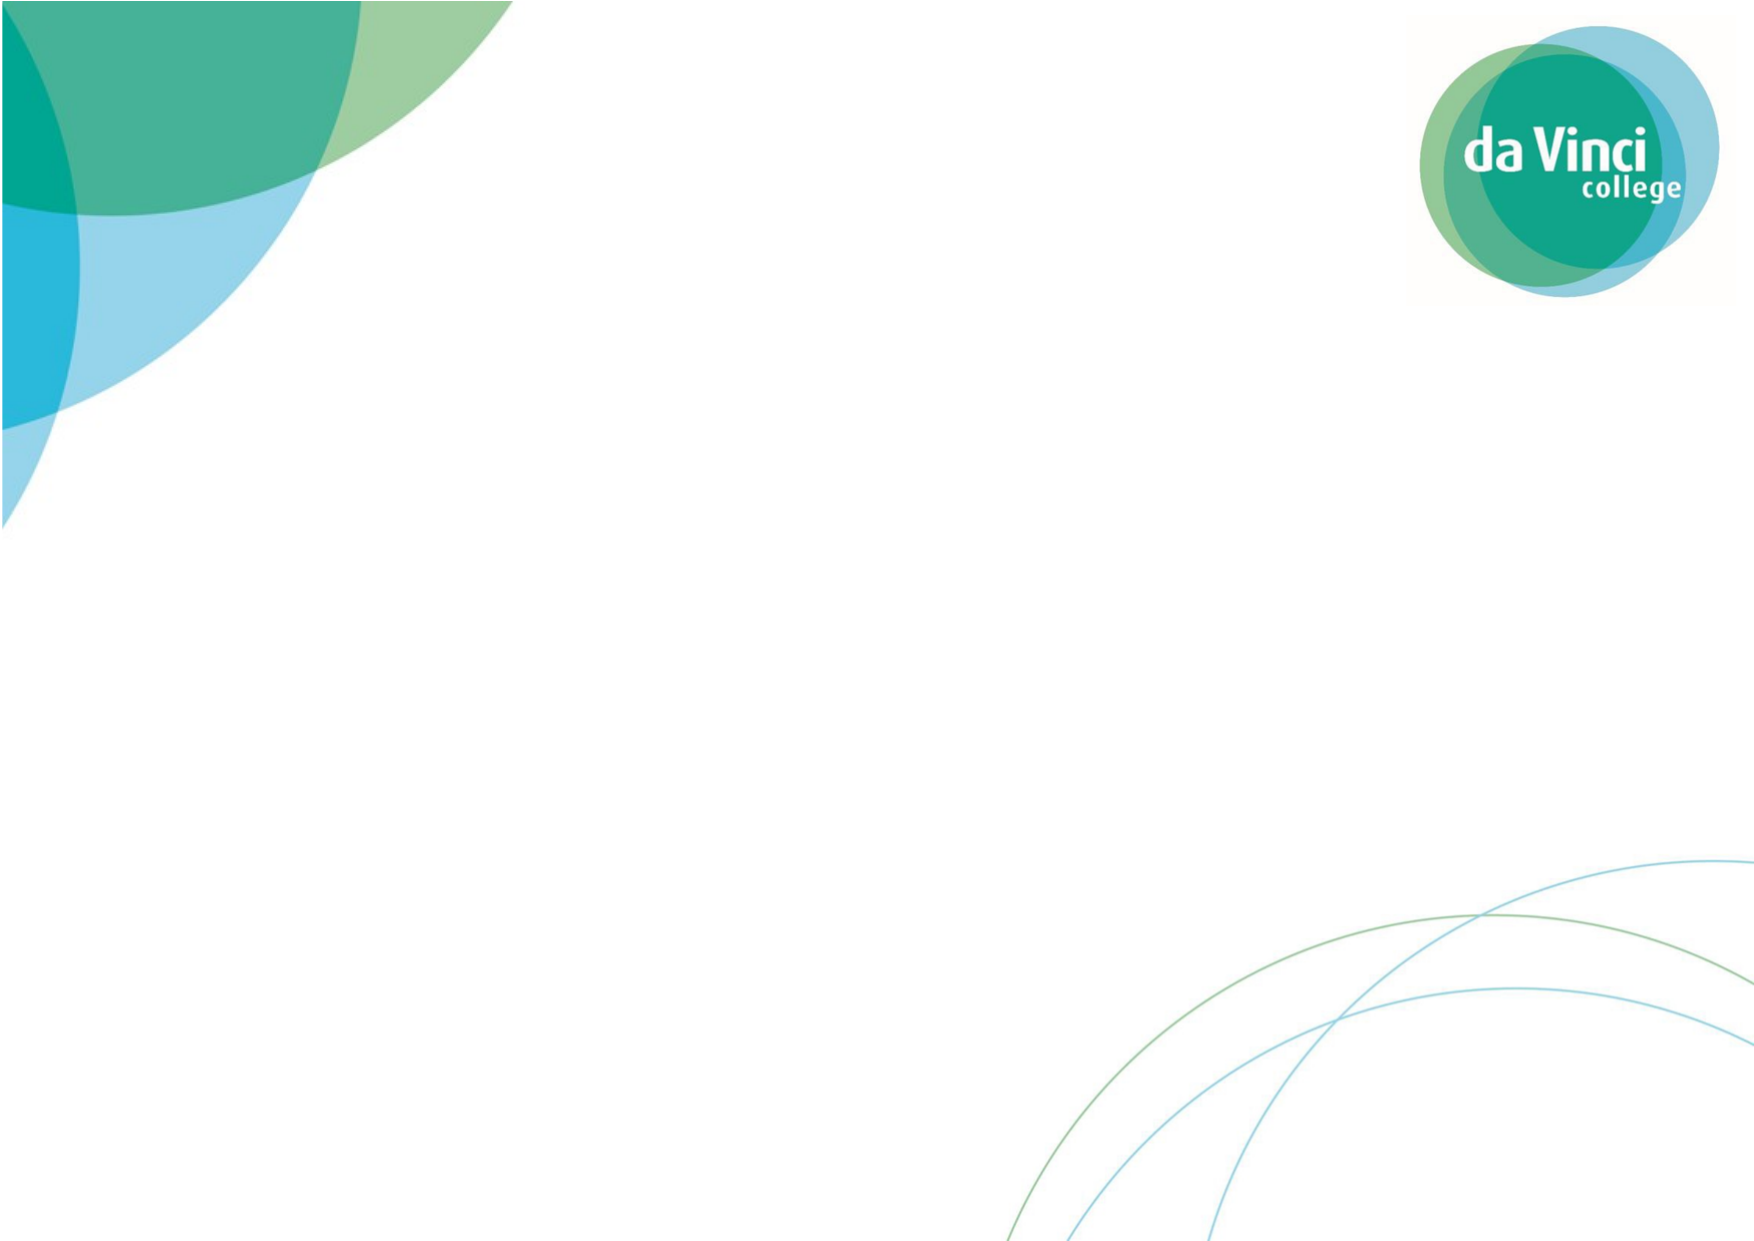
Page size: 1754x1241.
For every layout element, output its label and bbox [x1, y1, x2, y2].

picture [1001, 830, 1754, 1241]
picture [1406, 15, 1737, 306]
picture [2, 1, 526, 557]
